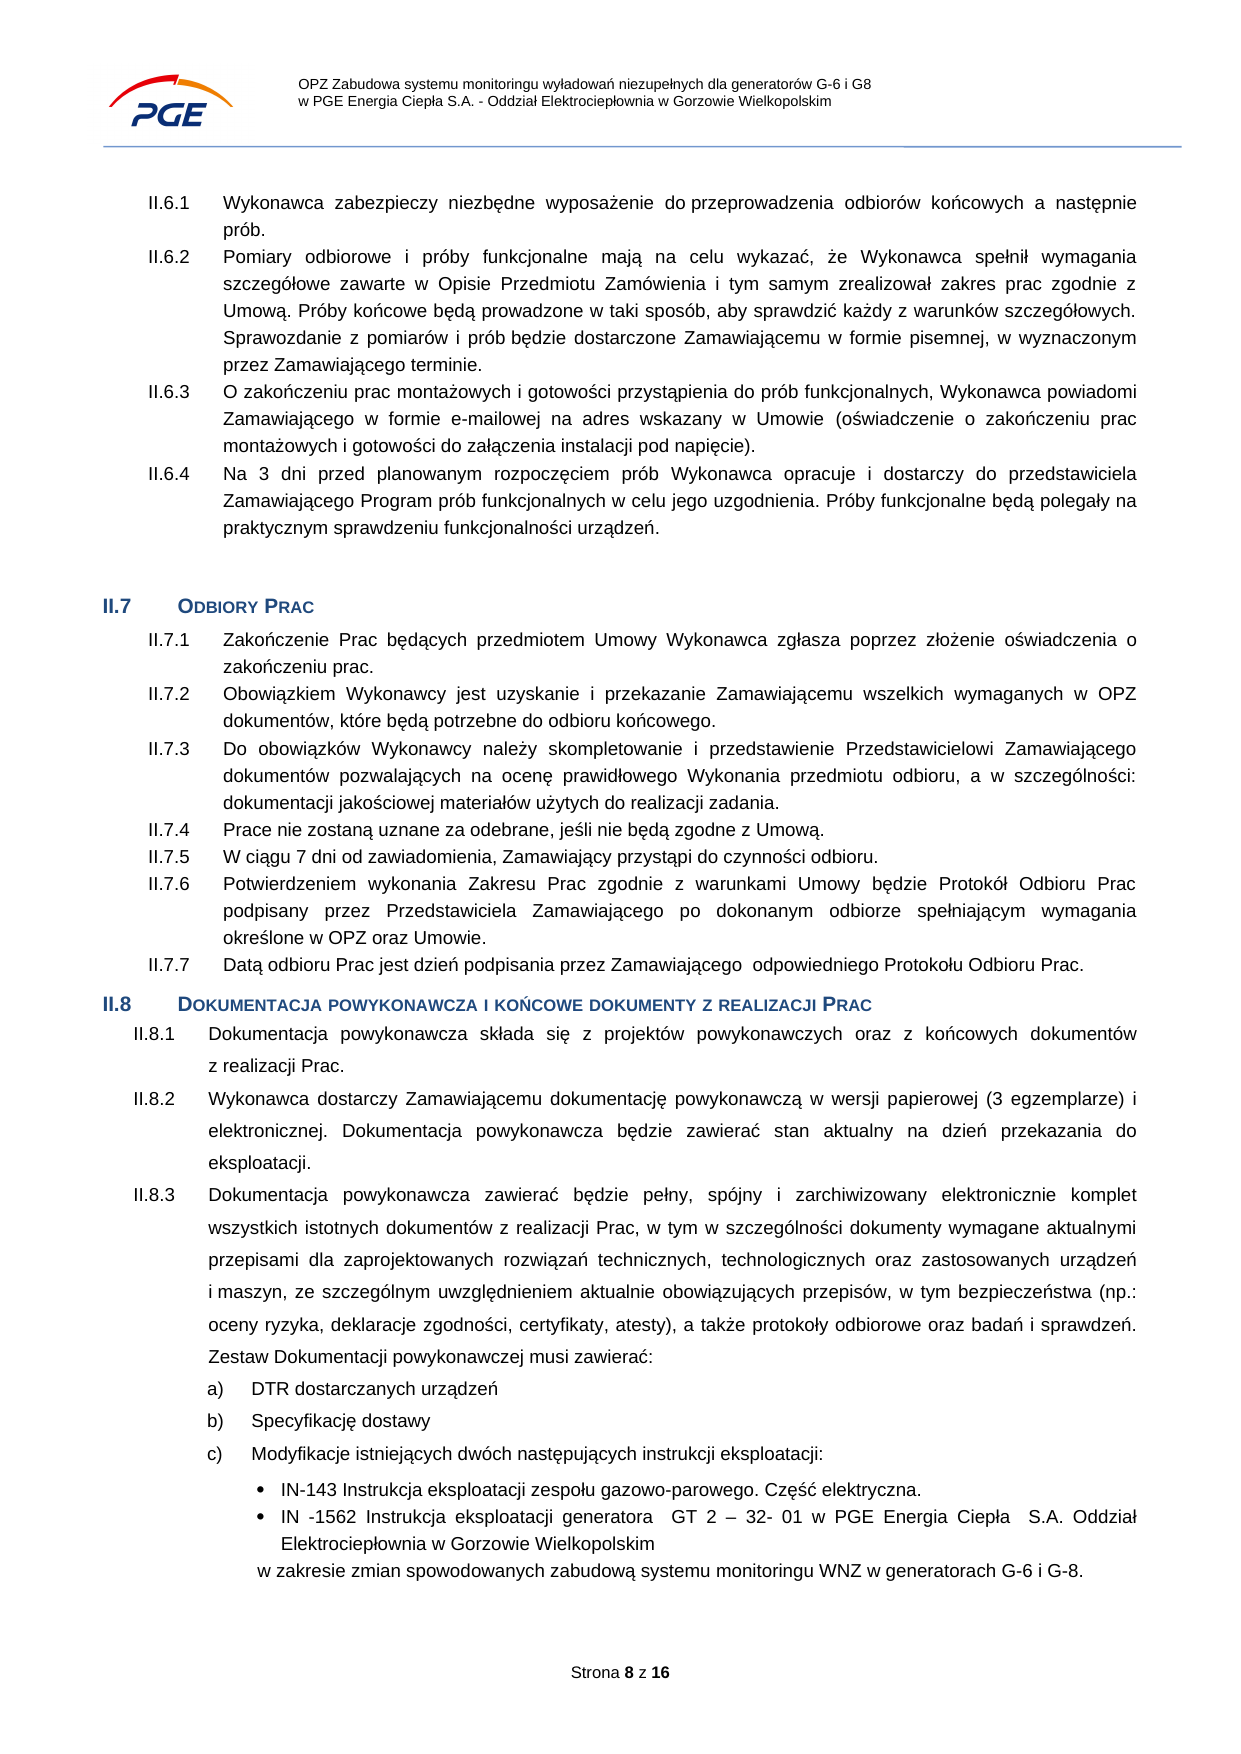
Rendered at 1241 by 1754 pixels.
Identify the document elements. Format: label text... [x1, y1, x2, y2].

list IN-143 Instrukcja eksploatacji zespołu gazowo-parowego. Część elektryczna. [257, 1475, 1137, 1502]
text Odbiory Prac [102, 592, 1137, 619]
text Dokumentacja powykonawcza zawierać będzie pełny, spójny i zarchiwizowany elektronicznie komplet wszystkich istotnych dokumentów z realizacji Prac, w tym w szczególności dokumenty wymagane aktualnymi przepisami dla zaprojektowanych rozwiązań technicznych, technologicznych oraz zastosowanych urządzeń i maszyn, ze szczególnym uwzględnieniem aktualnie obowiązujących przepisów, w tym bezpieczeństwa (np.: oceny ryzyka, deklaracje zgodności, certyfikaty, atesty), a także protokoły odbiorowe oraz badań i sprawdzeń. Zestaw Dokumentacji powykonawczej musi zawierać: [133, 1184, 1137, 1367]
text Dokumentacja powykonawcza i końcowe dokumenty z realizacji Prac [102, 989, 1137, 1017]
text O zakończeniu prac montażowych i gotowości przystąpienia do prób funkcjonalnych, Wykonawca powiadomi Zamawiającego w formie e-mailowej na adres wskazany w Umowie (oświadczenie o zakończeniu prac montażowych i gotowości do załączenia instalacji pod napięcie). [148, 377, 1137, 458]
list w zakresie zmian spowodowanych zabudową systemu monitoringu WNZ w generatorach G-6 i G-8. [257, 1556, 1137, 1583]
text Wykonawca dostarczy Zamawiającemu dokumentację powykonawczą w wersji papierowej (3 egzemplarze) i elektronicznej. Dokumentacja powykonawcza będzie zawierać stan aktualny na dzień przekazania do eksploatacji. [133, 1087, 1137, 1173]
text Obowiązkiem Wykonawcy jest uzyskanie i przekazanie Zamawiającemu wszelkich wymaganych w OPZ dokumentów, które będą potrzebne do odbioru końcowego. [148, 679, 1137, 733]
text Prace nie zostaną uznane za odebrane, jeśli nie będą zgodne z Umową. [148, 814, 1137, 842]
text Do obowiązków Wykonawcy należy skompletowanie i przedstawienie Przedstawicielowi Zamawiającego dokumentów pozwalających na ocenę prawidłowego Wykonania przedmiotu odbioru, a w szczególności: dokumentacji jakościowej materiałów użytych do realizacji zadania. [148, 733, 1137, 814]
list IN -1562 Instrukcja eksploatacji generatora GT 2 – 32- 01 w PGE Energia Ciepła S.A. Oddział Elektrociepłownia w Gorzowie Wielkopolskim [257, 1502, 1137, 1556]
list DTR dostarczanych urządzeń [207, 1378, 1137, 1399]
text Zakończenie Prac będących przedmiotem Umowy Wykonawca zgłasza poprzez złożenie oświadczenia o zakończeniu prac. [148, 625, 1137, 679]
text Dokumentacja powykonawcza składa się z projektów powykonawczych oraz z końcowych dokumentów z realizacji Prac. [133, 1023, 1137, 1077]
list Specyfikację dostawy [207, 1410, 1137, 1432]
text W ciągu 7 dni od zawiadomienia, Zamawiający przystąpi do czynności odbioru. [148, 842, 1137, 869]
text Datą odbioru Prac jest dzień podpisania przez Zamawiającego odpowiedniego Protokołu Odbioru Prac. [148, 950, 1137, 977]
text Potwierdzeniem wykonania Zakresu Prac zgodnie z warunkami Umowy będzie Protokół Odbioru Prac podpisany przez Przedstawiciela Zamawiającego po dokonanym odbiorze spełniającym wymagania określone w OPZ oraz Umowie. [148, 869, 1137, 950]
text Na 3 dni przed planowanym rozpoczęciem prób Wykonawca opracuje i dostarczy do przedstawiciela Zamawiającego Program prób funkcjonalnych w celu jego uzgodnienia. Próby funkcjonalne będą polegały na praktycznym sprawdzeniu funkcjonalności urządzeń. [148, 458, 1137, 539]
picture [87, 63, 255, 144]
text Wykonawca zabezpieczy niezbędne wyposażenie do przeprowadzenia odbiorów końcowych a następnie prób. [148, 187, 1137, 242]
list Modyfikacje istniejących dwóch następujących instrukcji eksploatacji: [207, 1443, 1137, 1464]
text Pomiary odbiorowe i próby funkcjonalne mają na celu wykazać, że Wykonawca spełnił wymagania szczegółowe zawarte w Opisie Przedmiotu Zamówienia i tym samym zrealizował zakres prac zgodnie z Umową. Próby końcowe będą prowadzone w taki sposób, aby sprawdzić każdy z warunków szczegółowych. Sprawozdanie z pomiarów i prób będzie dostarczone Zamawiającemu w formie pisemnej, w wyznaczonym przez Zamawiającego terminie. [148, 242, 1137, 377]
